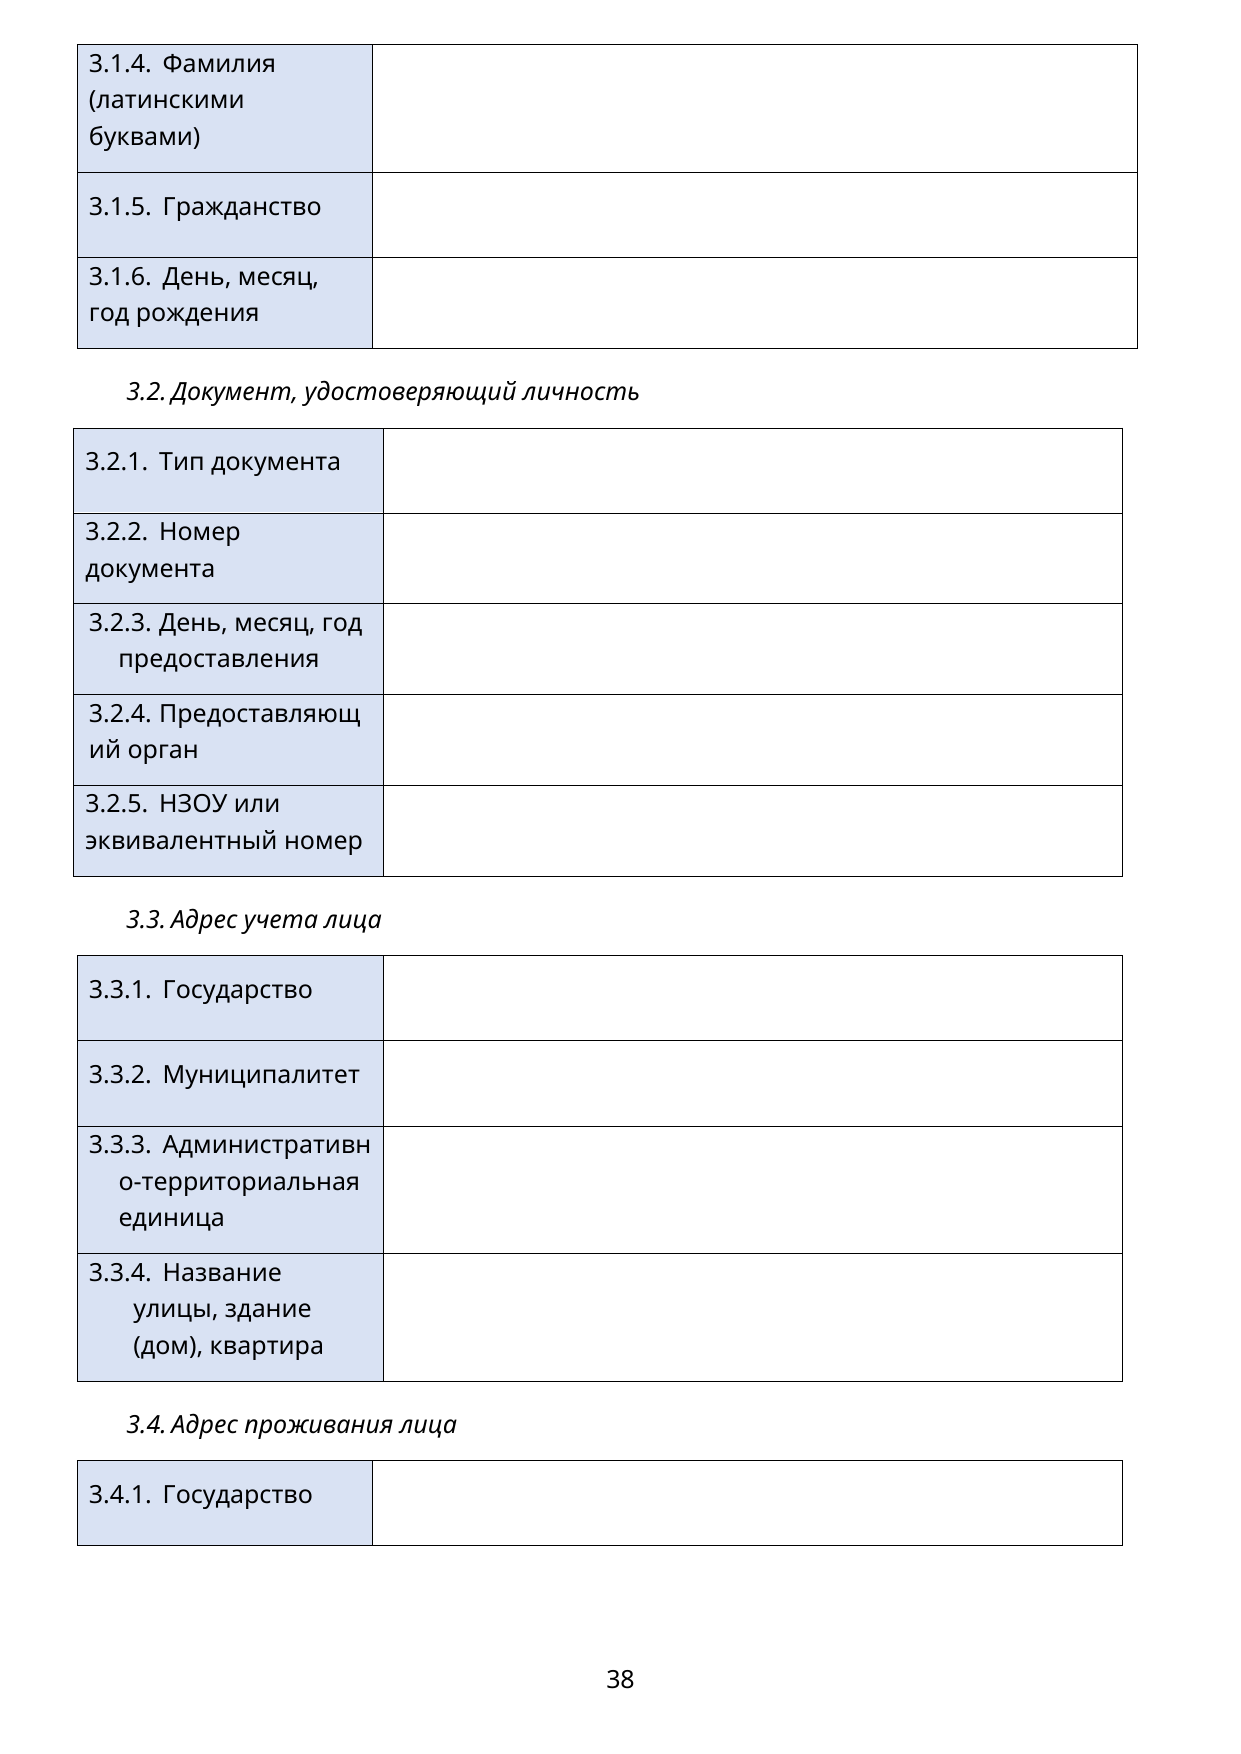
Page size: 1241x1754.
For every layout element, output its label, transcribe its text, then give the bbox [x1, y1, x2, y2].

table_cell [384, 1041, 1122, 1126]
table_header [373, 1461, 1122, 1545]
table_cell День, месяц, год предоставления [74, 604, 383, 694]
table_cell [384, 604, 1122, 694]
table_header Государство [78, 956, 383, 1040]
table_cell Гражданство [78, 173, 372, 257]
table_cell Муниципалитет [78, 1041, 383, 1126]
table_cell [384, 695, 1122, 785]
table_cell Название улицы, здание (дом), квартира [78, 1254, 383, 1381]
table_cell [373, 45, 1137, 172]
table_cell [373, 258, 1137, 348]
table_header Тип документа [74, 429, 383, 512]
list Адрес проживания лица [126, 1407, 1152, 1441]
table_cell [384, 1254, 1122, 1381]
table_cell [384, 514, 1122, 603]
table_header [384, 429, 1122, 512]
table_header [384, 956, 1122, 1040]
table_cell [384, 1127, 1122, 1253]
table_cell Предоставляющий орган [74, 695, 383, 785]
table_header Государство [78, 1461, 372, 1545]
table_cell День, месяц, год рождения [78, 258, 372, 348]
table_cell [384, 786, 1122, 876]
list Адрес учета лица [126, 902, 1152, 936]
table_cell НЗОУ или эквивалентный номер [74, 786, 383, 876]
table_cell Номер документа [74, 514, 383, 603]
table_cell Административно-территориальная единица [78, 1127, 383, 1253]
list Документ, удостоверяющий личность [126, 374, 1152, 408]
table_cell [373, 173, 1137, 257]
table_cell Фамилия (латинскими буквами) [78, 45, 372, 172]
